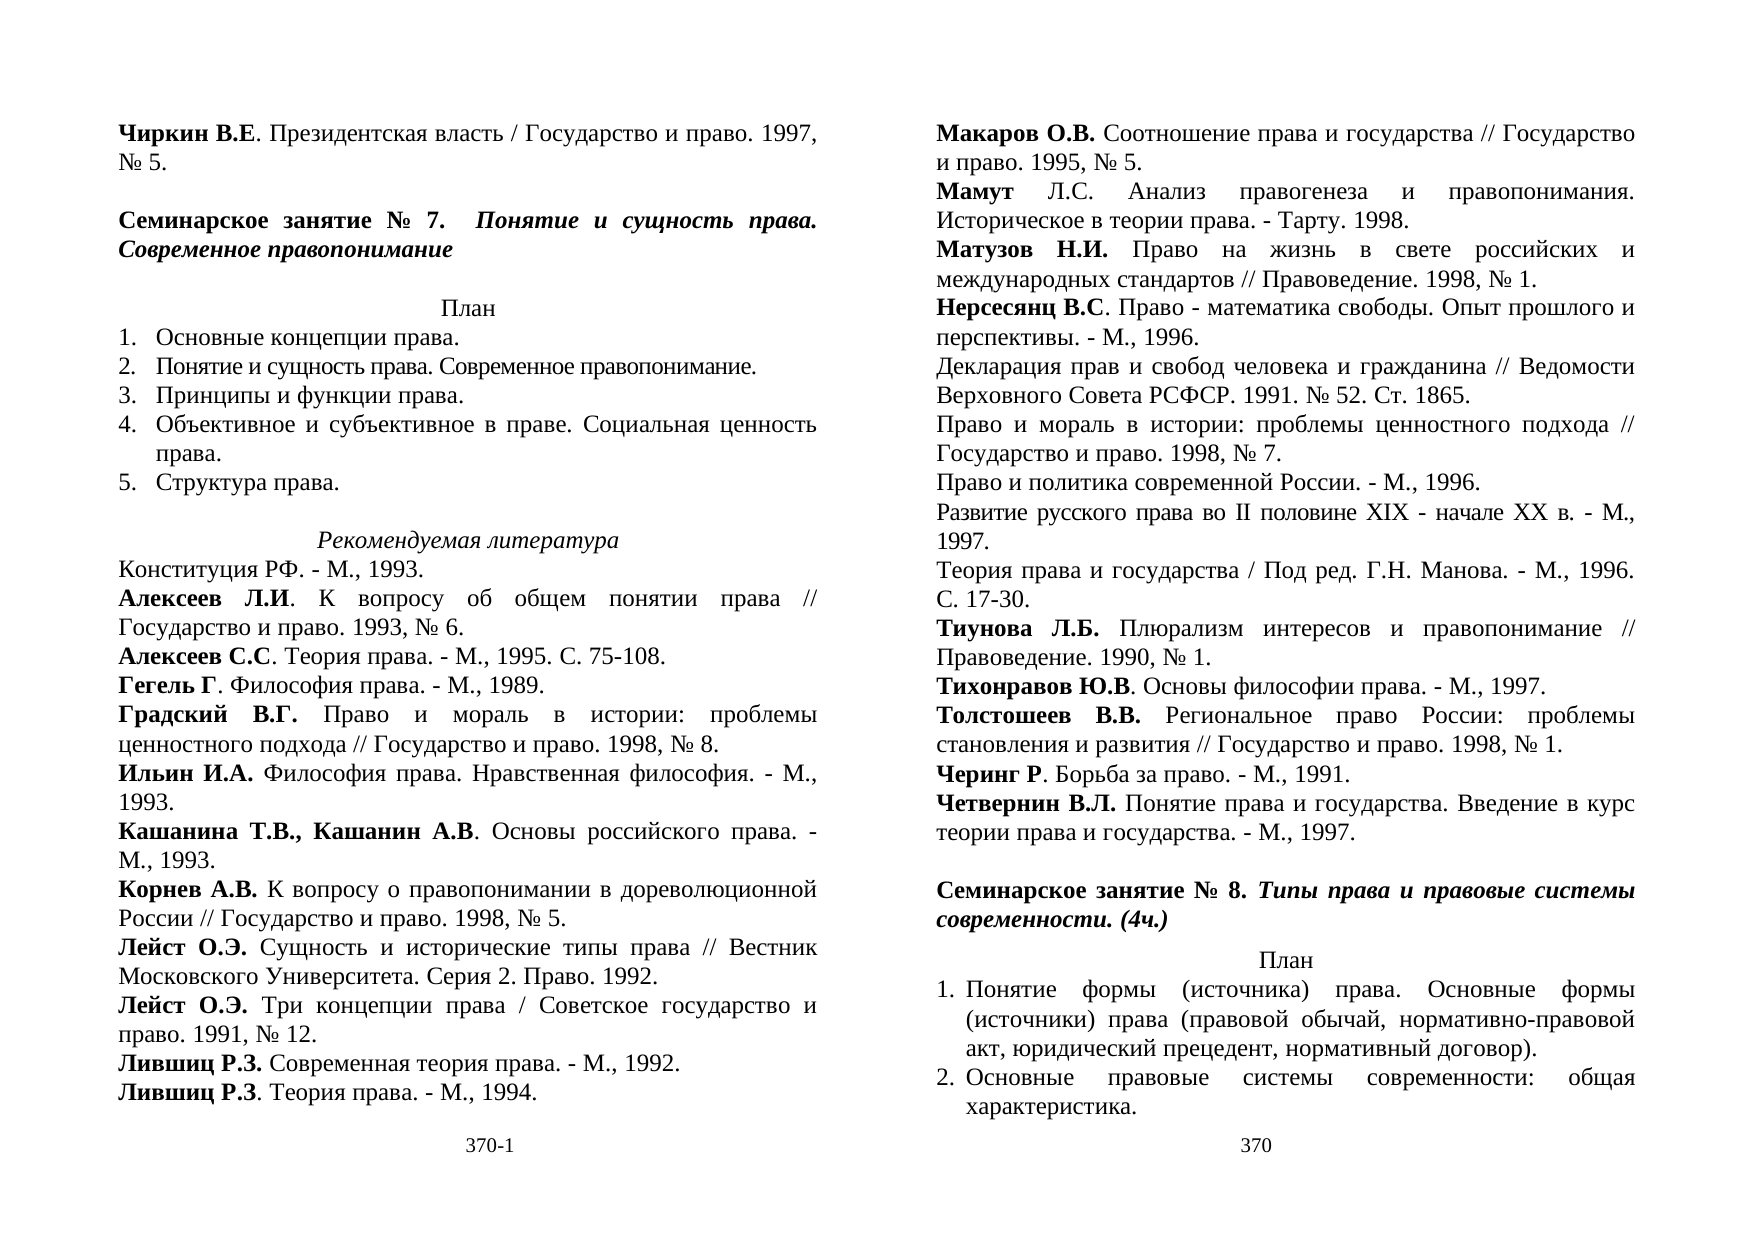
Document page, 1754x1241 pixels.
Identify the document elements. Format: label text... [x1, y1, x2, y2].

list Основные концепции права. [118, 322, 818, 351]
text Семинарское занятие № 7. Понятие и сущность права. Современное правопонимание [118, 205, 818, 263]
text Конституция РФ. - М., 1993. [118, 554, 818, 583]
text Теория права и государства / Под ред. Г.Н. Манова. - М., 1996. С. 17-30. [936, 555, 1636, 613]
text Алексеев Л.И. К вопросу об общем понятии права // Государство и право. 1993, № 6. [118, 583, 818, 641]
text Декларация прав и свобод человека и гражданина // Ведомости Верховного Совета РСФСР. 1991. № 52. Ст. 1865. [936, 351, 1636, 409]
list Принципы и функции права. [118, 380, 818, 409]
text Толстошеев В.В. Региональное право России: проблемы становления и развития // Государство и право. 1998, № 1. [936, 700, 1636, 758]
subtitle План [936, 945, 1636, 974]
text Нерсесянц В.С. Право - математика свободы. Опыт прошлого и перспективы. - М., 1996. [936, 292, 1636, 351]
text Мамут Л.С. Анализ правогенеза и правопонимания. Историческое в теории права. - Тарту. 1998. [936, 176, 1636, 234]
text Алексеев С.С. Теория права. - М., 1995. С. 75-108. [118, 641, 818, 670]
text Черинг Р. Борьба за право. - М., 1991. [936, 758, 1636, 787]
text Тиунова Л.Б. Плюрализм интересов и правопонимание // Правоведение. 1990, № 1. [936, 613, 1636, 671]
text Право и политика современной России. - М., 1996. [936, 467, 1636, 497]
text Корнев А.В. К вопросу о правопонимании в дореволюционной России // Государство и право. 1998, № 5. [118, 874, 818, 932]
list Понятие и сущность права. Современное правопонимание. [118, 351, 818, 380]
text Матузов Н.И. Право на жизнь в свете российских и международных стандартов // Правоведение. 1998, № 1. [936, 234, 1636, 292]
list Структура права. [118, 467, 818, 496]
text Лейст О.Э. Три концепции права / Советское государство и право. 1991, № 12. [118, 990, 818, 1048]
text Градский В.Г. Право и мораль в истории: проблемы ценностного подхода // Государство и право. 1998, № 8. [118, 699, 818, 757]
text Право и мораль в истории: проблемы ценностного подхода // Государство и право. 1998, № 7. [936, 409, 1636, 467]
text Макаров О.В. Соотношение права и государства // Государство и право. 1995, № 5. [936, 118, 1636, 176]
text Лейст О.Э. Сущность и исторические типы права // Вестник Московского Университета. Серия 2. Право. 1992. [118, 932, 818, 990]
text Четвернин В.Л. Понятие права и государства. Введение в курс теории права и государства. - М., 1997. [936, 787, 1636, 846]
list Объективное и субъективное в праве. Социальная ценность права. [118, 409, 818, 467]
text Тихонравов Ю.В. Основы философии права. - М., 1997. [936, 671, 1636, 700]
text Гегель Г. Философия права. - М., 1989. [118, 670, 818, 699]
text Развитие русского права во II половине XIX - начале XX в. - М., 1997. [936, 497, 1636, 555]
text Ильин И.А. Философия права. Нравственная философия. - М., 1993. [118, 757, 818, 816]
text Чиркин В.Е. Президентская власть / Государство и право. 1997, № 5. [118, 118, 818, 176]
subtitle План [118, 292, 818, 322]
text Лившиц Р.З. Современная теория права. - М., 1992. [118, 1048, 818, 1077]
text Лившиц Р.З. Теория права. - М., 1994. [118, 1077, 818, 1106]
list Понятие формы (источника) права. Основные формы (источники) права (правовой обычай, нормативно-правовой акт, юридический прецедент, нормативный договор). [936, 974, 1636, 1062]
text Семинарское занятие № 8. Типы права и правовые системы современности. (4ч.) [936, 875, 1636, 933]
subtitle Рекомендуемая литература [118, 525, 818, 554]
text Кашанина Т.В., Кашанин А.В. Основы российского права. - М., 1993. [118, 816, 818, 874]
list Основные правовые системы современности: общая характеристика. [936, 1062, 1636, 1120]
